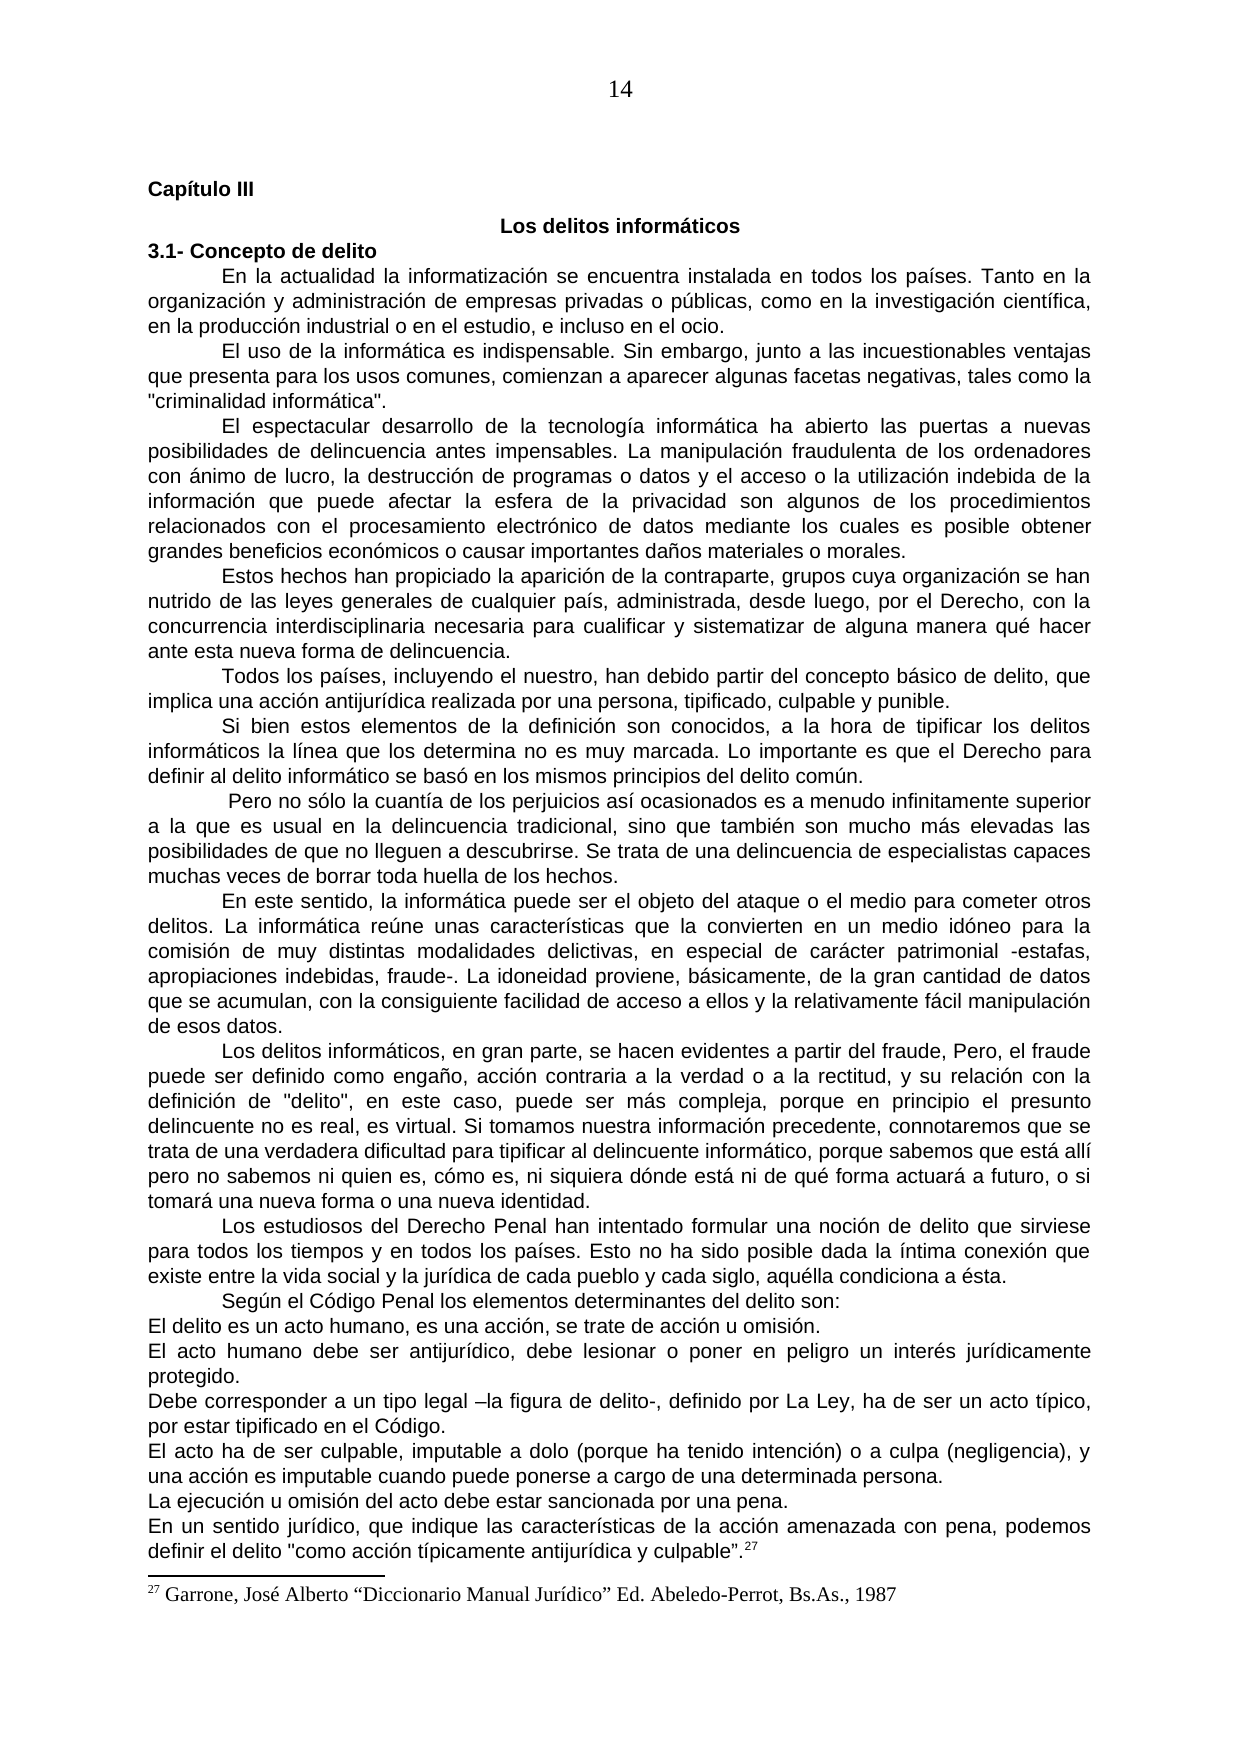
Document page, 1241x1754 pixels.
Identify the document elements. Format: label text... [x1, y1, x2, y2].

text El delito es un acto humano, es una acción, se trate de acción u omisión. [148, 1313, 1092, 1338]
text Los delitos informáticos, en gran parte, se hacen evidentes a partir del fraude, Pero, el fraude puede ser definido como engaño, acción contraria a la verdad o a la rectitud, y su relación con la definición de "delito", en este caso, puede ser más compleja, porque en principio el presunto delincuente no es real, es virtual. Si tomamos nuestra información precedente, connotaremos que se trata de una verdadera dificultad para tipificar al delincuente informático, porque sabemos que está allí pero no sabemos ni quien es, cómo es, ni siquiera dónde está ni de qué forma actuará a futuro, o si tomará una nueva forma o una nueva identidad. [148, 1038, 1092, 1213]
text Según el Código Penal los elementos determinantes del delito son: [148, 1288, 1092, 1313]
text En la actualidad la informatización se encuentra instalada en todos los países. Tanto en la organización y administración de empresas privadas o públicas, como en la investigación científica, en la producción industrial o en el estudio, e incluso en el ocio. [148, 263, 1092, 338]
text Pero no sólo la cuantía de los perjuicios así ocasionados es a menudo infinitamente superior a la que es usual en la delincuencia tradicional, sino que también son mucho más elevadas las posibilidades de que no lleguen a descubrirse. Se trata de una delincuencia de especialistas capaces muchas veces de borrar toda huella de los hechos. [148, 788, 1092, 888]
text En este sentido, la informática puede ser el objeto del ataque o el medio para cometer otros delitos. La informática reúne unas características que la convierten en un medio idóneo para la comisión de muy distintas modalidades delictivas, en especial de carácter patrimonial -estafas, apropiaciones indebidas, fraude-. La idoneidad proviene, básicamente, de la gran cantidad de datos que se acumulan, con la consiguiente facilidad de acceso a ellos y la relativamente fácil manipulación de esos datos. [148, 888, 1092, 1038]
text Si bien estos elementos de la definición son conocidos, a la hora de tipificar los delitos informáticos la línea que los determina no es muy marcada. Lo importante es que el Derecho para definir al delito informático se basó en los mismos principios del delito común. [148, 713, 1092, 788]
text 3.1- Concepto de delito [148, 238, 1092, 263]
text Debe corresponder a un tipo legal –la figura de delito-, definido por , ha de ser un acto típico, por estar tipificado en el Código. [148, 1388, 1092, 1438]
text El espectacular desarrollo de la tecnología informática ha abierto las puertas a nuevas posibilidades de delincuencia antes impensables. La manipulación fraudulenta de los ordenadores con ánimo de lucro, la destrucción de programas o datos y el acceso o la utilización indebida de la información que puede afectar la esfera de la privacidad son algunos de los procedimientos relacionados con el procesamiento electrónico de datos mediante los cuales es posible obtener grandes beneficios económicos o causar importantes daños materiales o morales. [148, 413, 1092, 563]
text La ejecución u omisión del acto debe estar sancionada por una pena. [148, 1488, 1092, 1513]
text En un sentido jurídico, que indique las características de la acción amenazada con pena, podemos definir el delito "como acción típicamente antijurídica y culpable”. [148, 1513, 1092, 1563]
text El acto humano debe ser antijurídico, debe lesionar o poner en peligro un interés jurídicamente protegido. [148, 1338, 1092, 1388]
text El acto ha de ser culpable, imputable a dolo (porque ha tenido intención) o a culpa (negligencia), y una acción es imputable cuando puede ponerse a cargo de una determinada persona. [148, 1438, 1092, 1488]
text Los delitos informáticos [148, 213, 1092, 238]
text Estos hechos han propiciado la aparición de la contraparte, grupos cuya organización se han nutrido de las leyes generales de cualquier país, administrada, desde luego, por el Derecho, con la concurrencia interdisciplinaria necesaria para cualificar y sistematizar de alguna manera qué hacer ante esta nueva forma de delincuencia. [148, 563, 1092, 663]
text Los estudiosos del Derecho Penal han intentado formular una noción de delito que sirviese para todos los tiempos y en todos los países. Esto no ha sido posible dada la íntima conexión que existe entre la vida social y la jurídica de cada pueblo y cada siglo, aquélla condiciona a ésta. [148, 1213, 1092, 1288]
text Todos los países, incluyendo el nuestro, han debido partir del concepto básico de delito, que implica una acción antijurídica realizada por una persona, tipificado, culpable y punible. [148, 663, 1092, 713]
text El uso de la informática es indispensable. Sin embargo, junto a las incuestionables ventajas que presenta para los usos comunes, comienzan a aparecer algunas facetas negativas, tales como la "criminalidad informática". [148, 338, 1092, 413]
